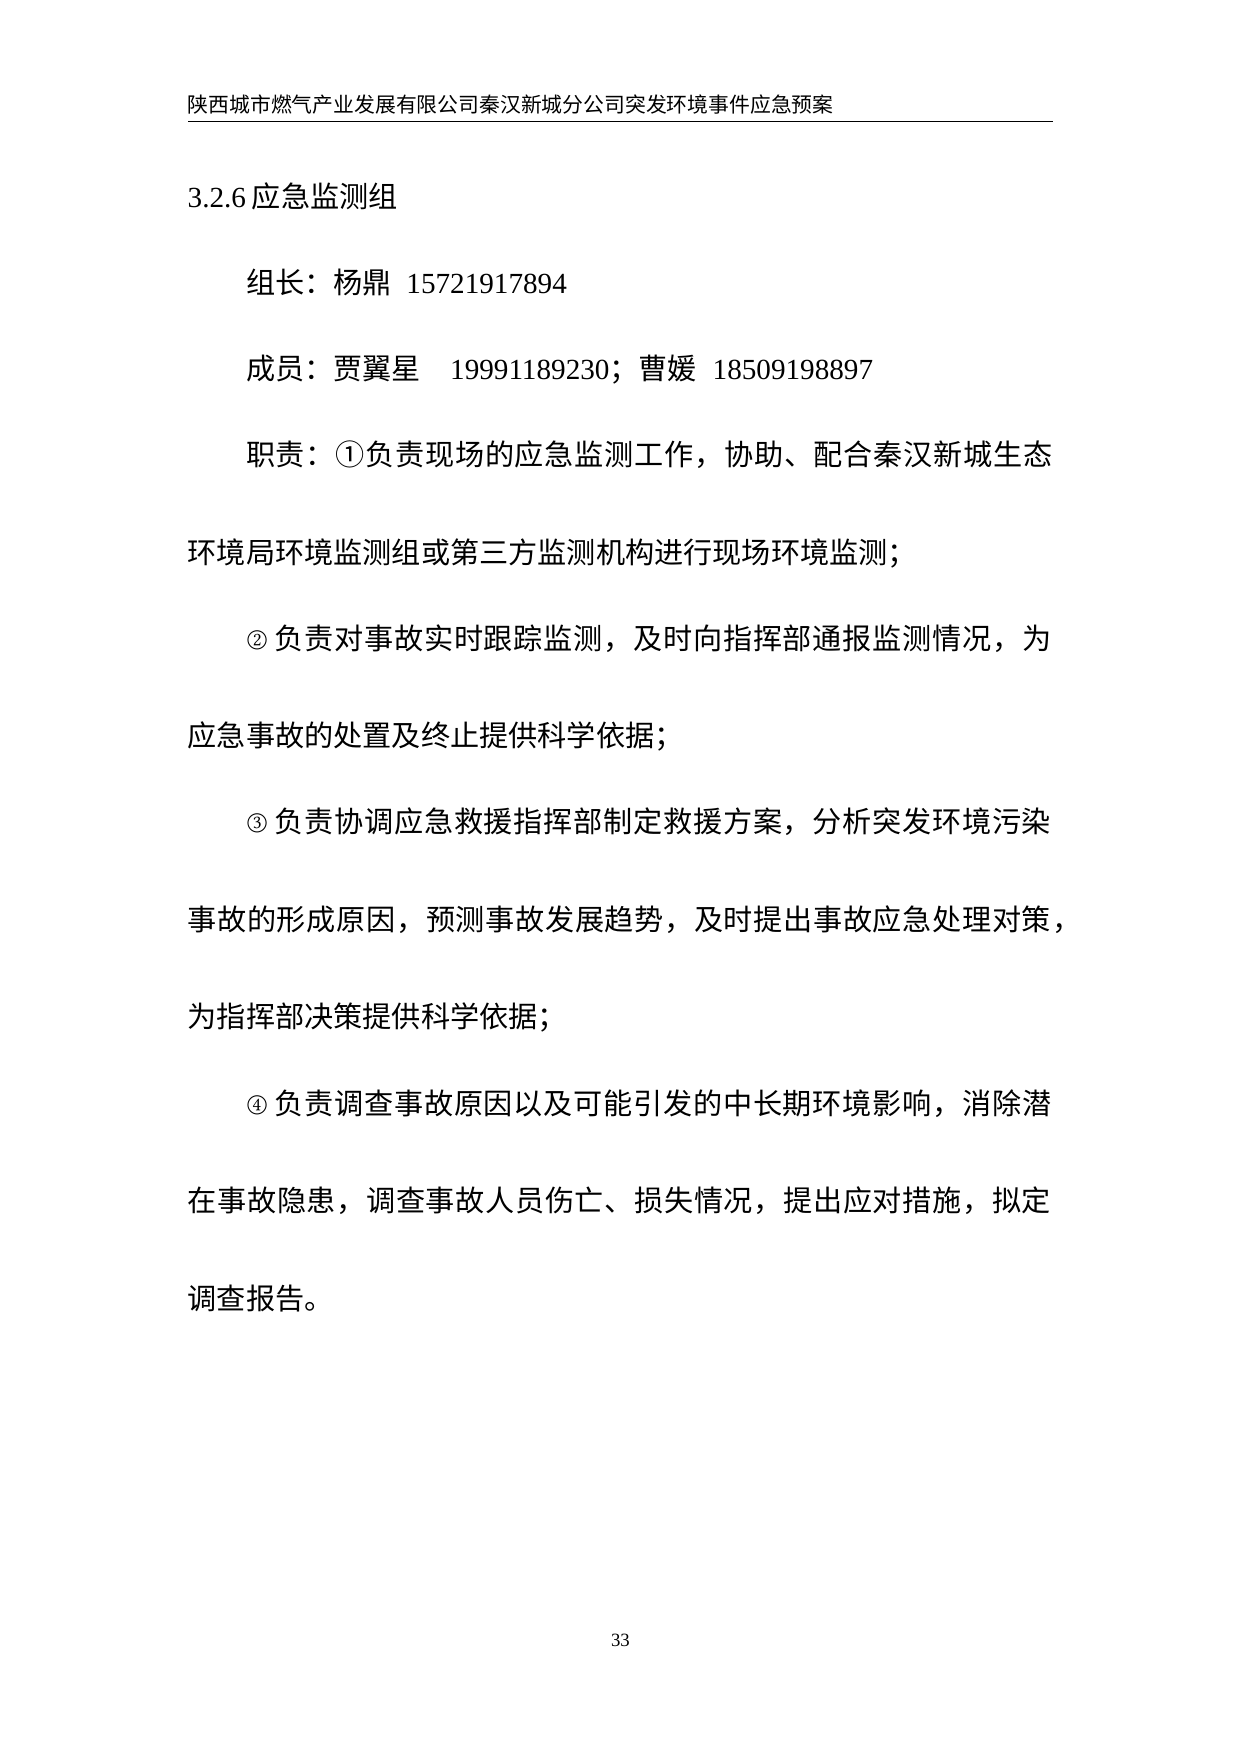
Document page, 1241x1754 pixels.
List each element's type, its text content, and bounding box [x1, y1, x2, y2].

text ④负责调查事故原因以及可能引发的中长期环境影响，消除潜在事故隐患，调查事故人员伤亡、损失情况，提出应对措施，拟定调查报告。 [187, 1069, 1053, 1329]
text ②负责对事故实时跟踪监测，及时向指挥部通报监测情况，为应急事故的处置及终止提供科学依据； [187, 604, 1053, 767]
subtitle 3.2.6应急监测组 [187, 162, 1053, 227]
text ③负责协调应急救援指挥部制定救援方案，分析突发环境污染事故的形成原因，预测事故发展趋势，及时提出事故应急处理对策，为指挥部决策提供科学依据； [187, 788, 1053, 1048]
text 职责：①负责现场的应急监测工作，协助、配合秦汉新城生态环境局环境监测组或第三方监测机构进行现场环境监测； [187, 420, 1053, 583]
text 成员：贾翼星 19991189230；曹媛 18509198897 [187, 334, 1053, 399]
text 组长：杨鼎 15721917894 [187, 248, 1053, 313]
